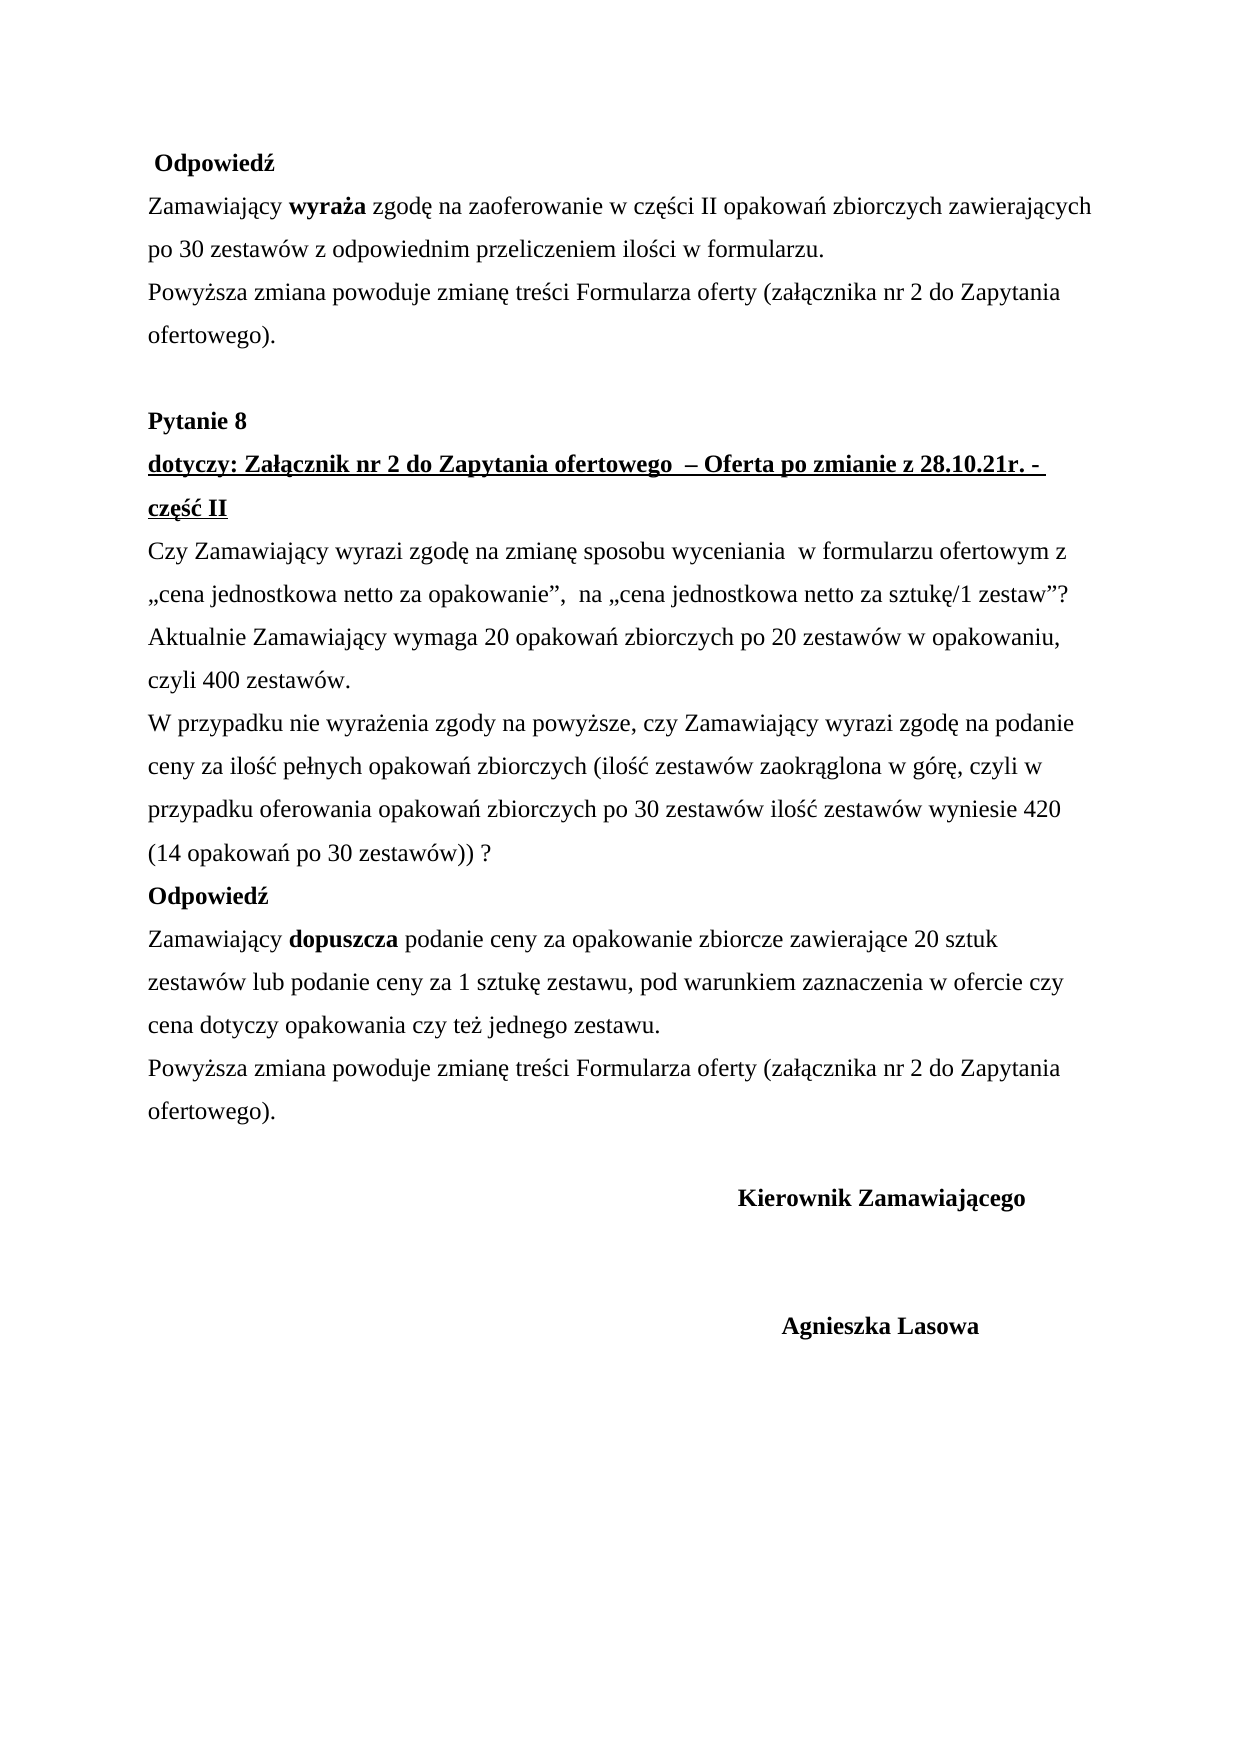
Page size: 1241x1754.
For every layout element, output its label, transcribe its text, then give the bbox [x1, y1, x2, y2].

text Zamawiający dopuszcza podanie ceny za opakowanie zbiorcze zawierające 20 sztuk zestawów lub podanie ceny za 1 sztukę zestawu, pod warunkiem zaznaczenia w ofercie czy cena dotyczy opakowania czy też jednego zestawu. [148, 924, 1093, 1039]
text dotyczy: Załącznik nr 2 do Zapytania ofertowego – Oferta po zmianie z 28.10.21r. - część II [148, 449, 1093, 521]
text Zamawiający wyraża zgodę na zaoferowanie w części II opakowań zbiorczych zawierających po 30 zestawów z odpowiednim przeliczeniem ilości w formularzu. [148, 191, 1093, 263]
text Aktualnie Zamawiający wymaga 20 opakowań zbiorczych po 20 zestawów w opakowaniu, czyli 400 zestawów. [148, 622, 1093, 694]
text Kierownik Zamawiającego [738, 1183, 1093, 1211]
text Pytanie 8 [148, 406, 1093, 435]
list Powyższa zmiana powoduje zmianę treści Formularza oferty (załącznika nr 2 do Zapytania ofertowego). [148, 277, 1093, 349]
text Odpowiedź [148, 881, 1093, 909]
text Agnieszka Lasowa [738, 1311, 1093, 1339]
text Odpowiedź [148, 148, 1093, 176]
text W przypadku nie wyrażenia zgody na powyższe, czy Zamawiający wyrazi zgodę na podanie ceny za ilość pełnych opakowań zbiorczych (ilość zestawów zaokrąglona w górę, czyli w przypadku oferowania opakowań zbiorczych po 30 zestawów ilość zestawów wyniesie 420 (14 opakowań po 30 zestawów)) ? [148, 708, 1093, 866]
list Powyższa zmiana powoduje zmianę treści Formularza oferty (załącznika nr 2 do Zapytania ofertowego). [148, 1053, 1093, 1125]
text Czy Zamawiający wyrazi zgodę na zmianę sposobu wyceniania w formularzu ofertowym z „cena jednostkowa netto za opakowanie”, na „cena jednostkowa netto za sztukę/1 zestaw”? [148, 536, 1093, 608]
